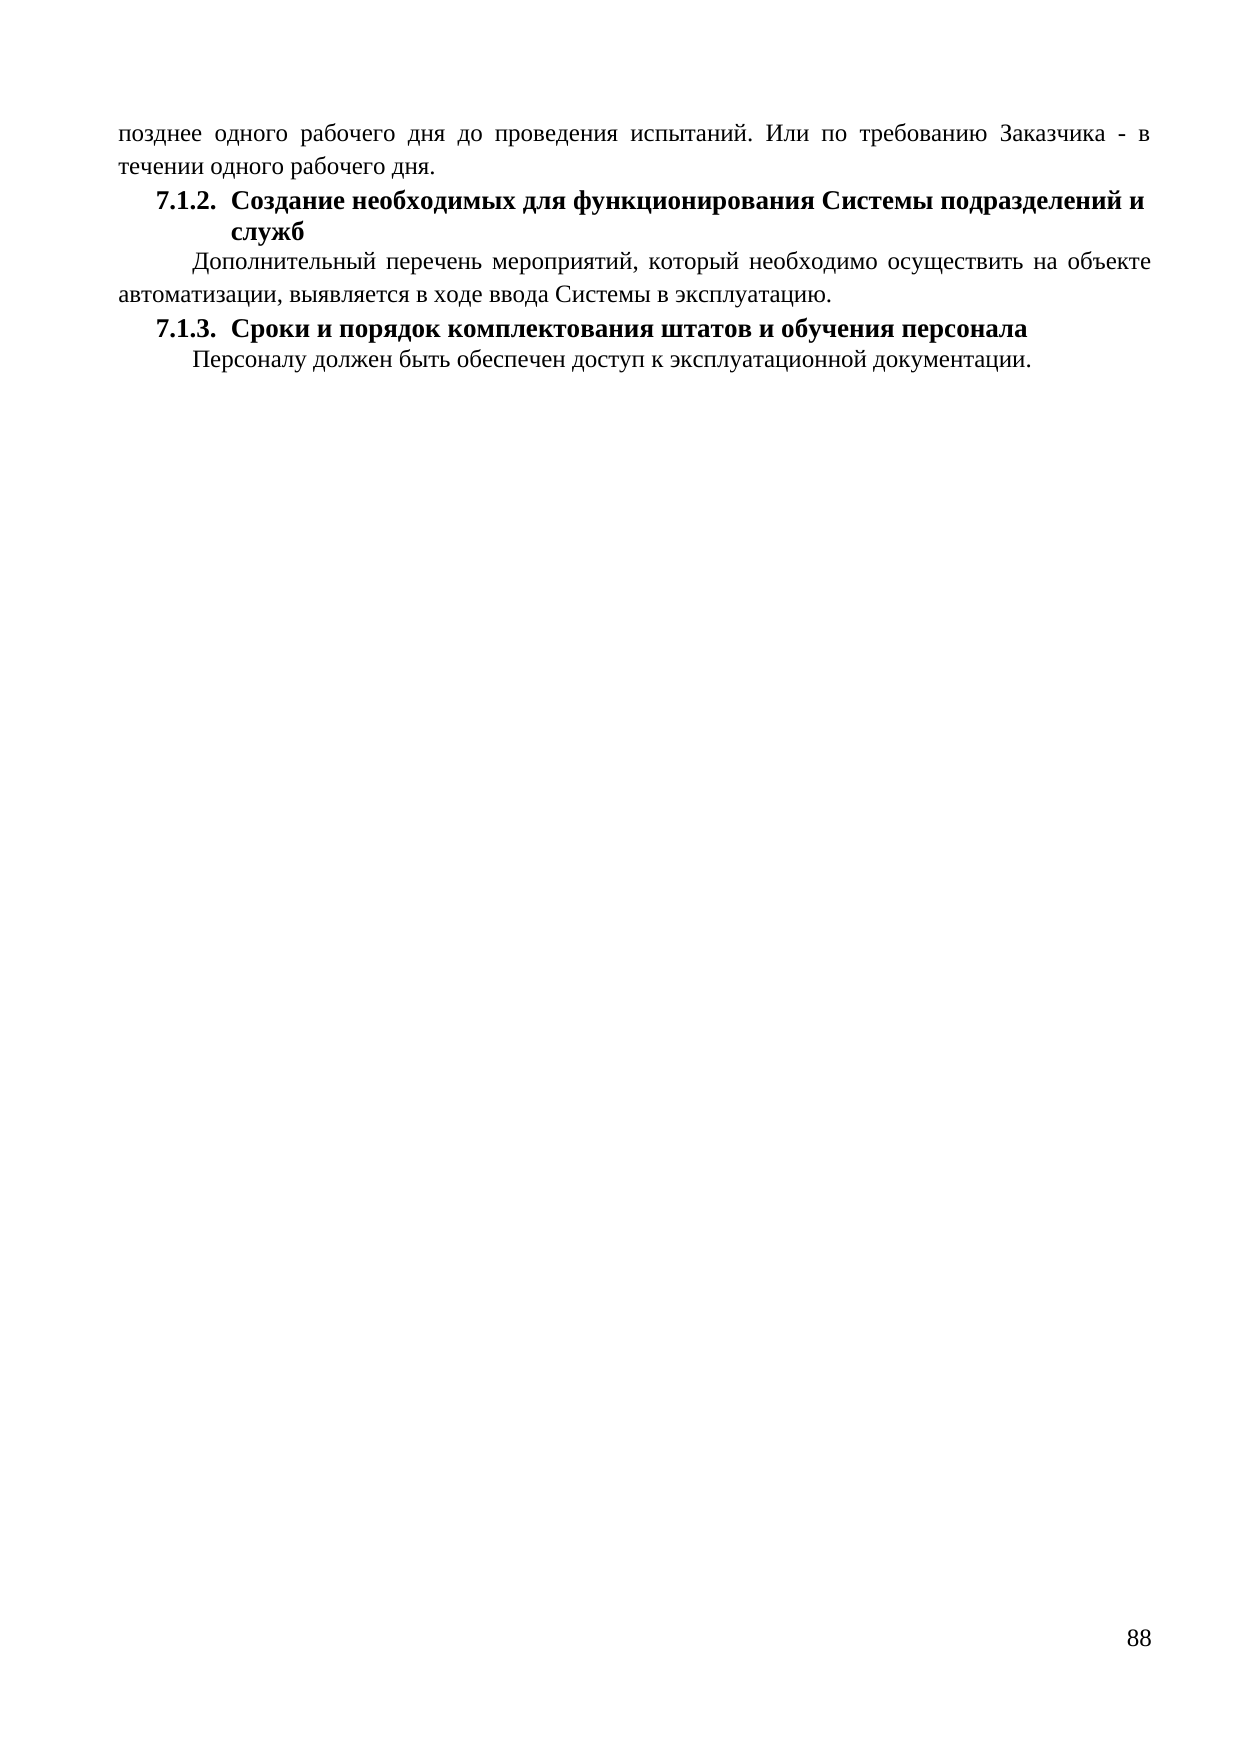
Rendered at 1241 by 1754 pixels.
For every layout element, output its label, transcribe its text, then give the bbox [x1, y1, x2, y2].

list Создание необходимых для функционирования Системы подразделений и служб [156, 184, 1152, 246]
text Персоналу должен быть обеспечен доступ к эксплуатационной документации. [118, 344, 1152, 372]
list Сроки и порядок комплектования штатов и обучения персонала [156, 312, 1152, 344]
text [118, 118, 1152, 180]
text Дополнительный перечень мероприятий, который необходимо осуществить на объекте автоматизации, выявляется в ходе ввода Системы в эксплуатацию. [118, 246, 1152, 308]
